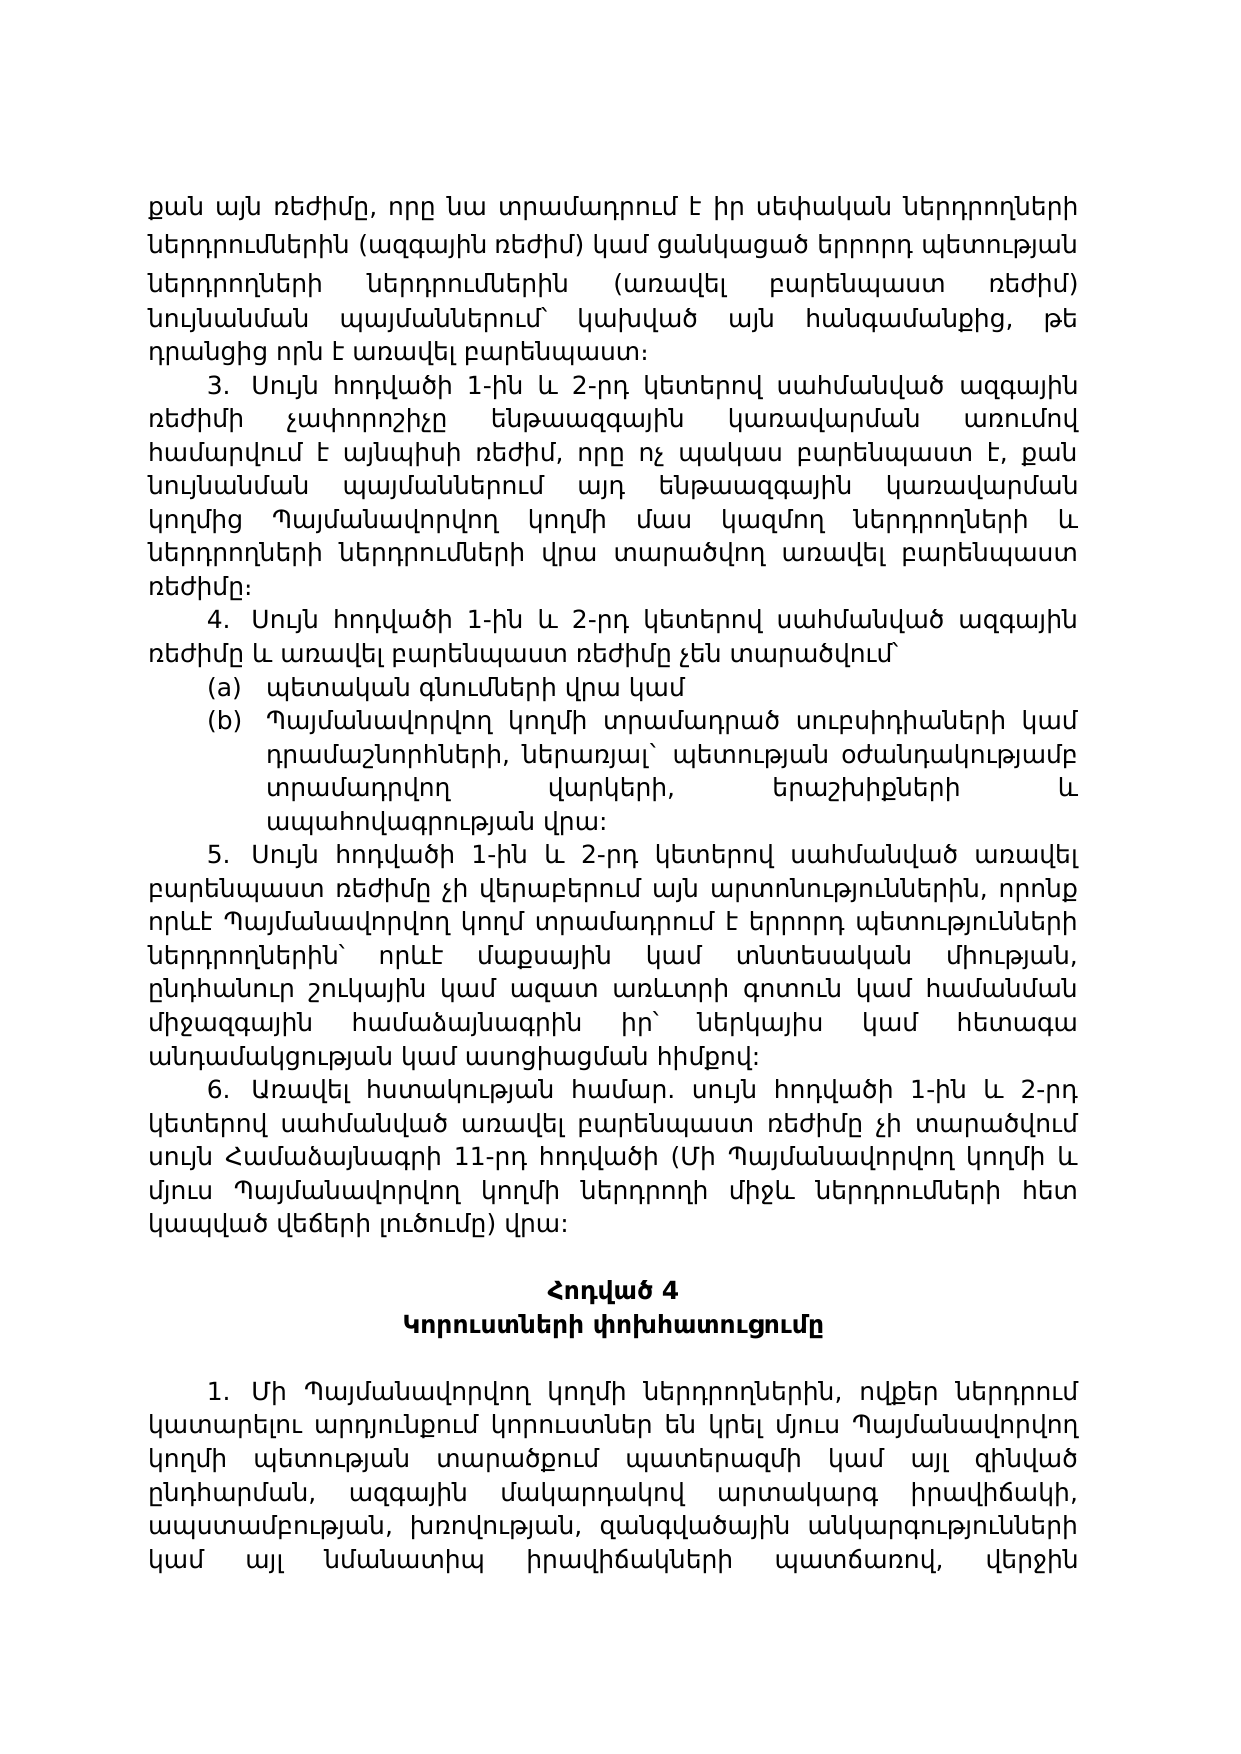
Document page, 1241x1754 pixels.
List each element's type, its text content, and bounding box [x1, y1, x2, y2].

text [148, 192, 1078, 367]
text Հոդված 4 [148, 1277, 1078, 1306]
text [148, 1377, 1078, 1574]
text Կորուստների փոխհատուցումը [148, 1310, 1078, 1339]
text 3. Սույն հոդվածի 1-ին և 2-րդ կետերով սահմանված ազգային ռեժիմի չափորոշիչը ենթաազգային կառավարման առումով համարվում է այնպիսի ռեժիմ, որը ոչ պակաս բարենպաստ է, քան նույնանման պայմաններում այդ ենթաազգային կառավարման կողմից Պայմանավորվող կողմի մաս կազմող ներդրողների և ներդրողների ներդրումների վրա տարածվող առավել բարենպաստ ռեժիմը։ [148, 371, 1078, 601]
text 6. Առավել հստակության համար. սույն հոդվածի 1-ին և 2-րդ կետերով սահմանված առավել բարենպաստ ռեժիմը չի տարածվում սույն Համաձայնագրի 11-րդ հոդվածի (Մի Պայմանավորվող կողմի և մյուս Պայմանավորվող կողմի ներդրողի միջև ներդրումների հետ կապված վեճերի լուծումը) վրա: [148, 1075, 1078, 1239]
text (a) պետական գնումների վրա կամ [207, 673, 1078, 702]
text (b) Պայմանավորվող կողմի տրամադրած սուբսիդիաների կամ դրամաշնորհների, ներառյալ` պետության օժանդակությամբ տրամադրվող վարկերի, երաշխիքների և ապահովագրության վրա: [207, 706, 1078, 836]
text 5. Սույն հոդվածի 1-ին և 2-րդ կետերով սահմանված առավել բարենպաստ ռեժիմը չի վերաբերում այն արտոնություններին, որոնք որևէ Պայմանավորվող կողմ տրամադրում է երրորդ պետությունների ներդրողներին՝ որևէ մաքսային կամ տնտեսական միության, ընդհանուր շուկային կամ ազատ առևտրի գոտուն կամ համանման միջազգային համաձայնագրին իր՝ ներկայիս կամ հետագա անդամակցության կամ ասոցիացման հիմքով: [148, 841, 1078, 1071]
text 4. Սույն հոդվածի 1-ին և 2-րդ կետերով սահմանված ազգային ռեժիմը և առավել բարենպաստ ռեժիմը չեն տարածվում՝ [148, 606, 1078, 668]
